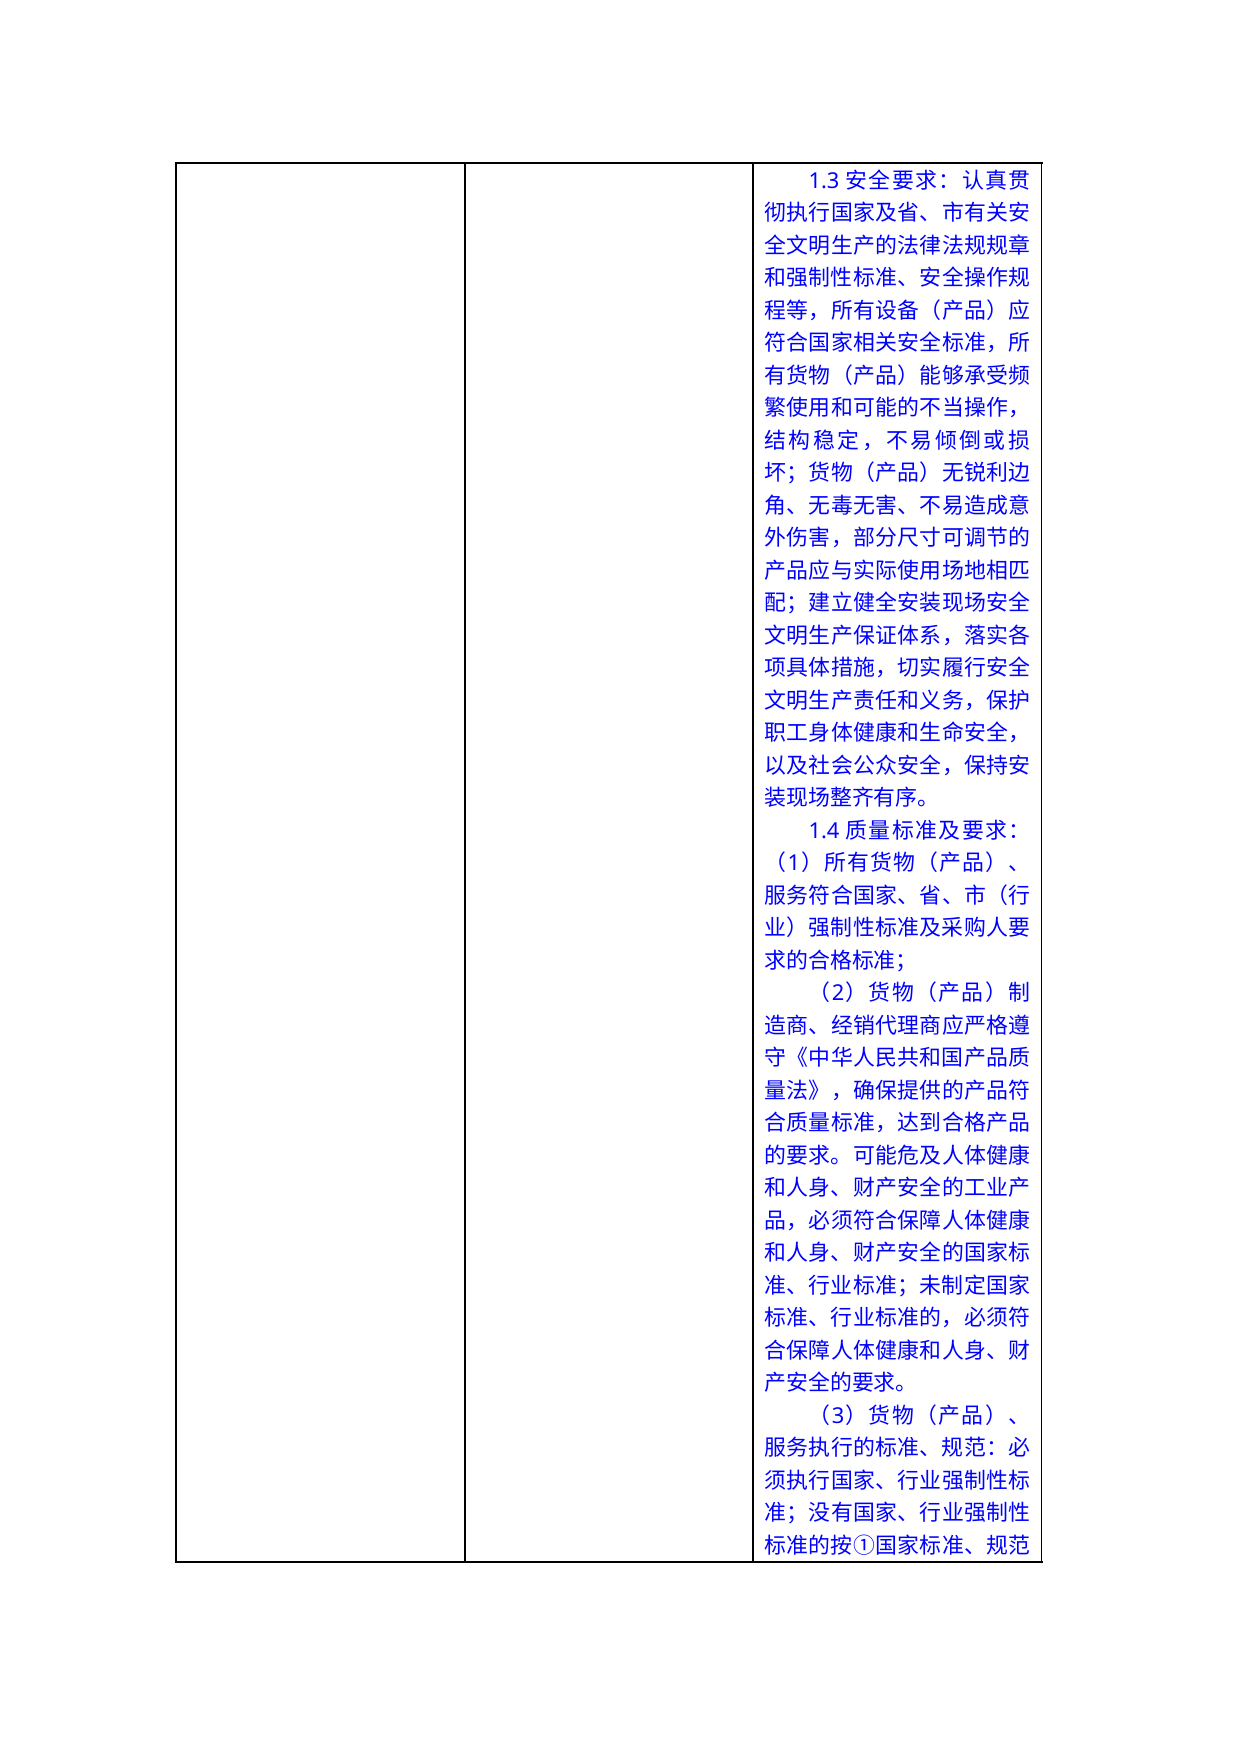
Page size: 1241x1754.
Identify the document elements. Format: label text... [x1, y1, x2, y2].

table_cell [754, 164, 1041, 1561]
table_cell 1 [177, 164, 464, 1561]
table_cell [466, 164, 752, 1561]
